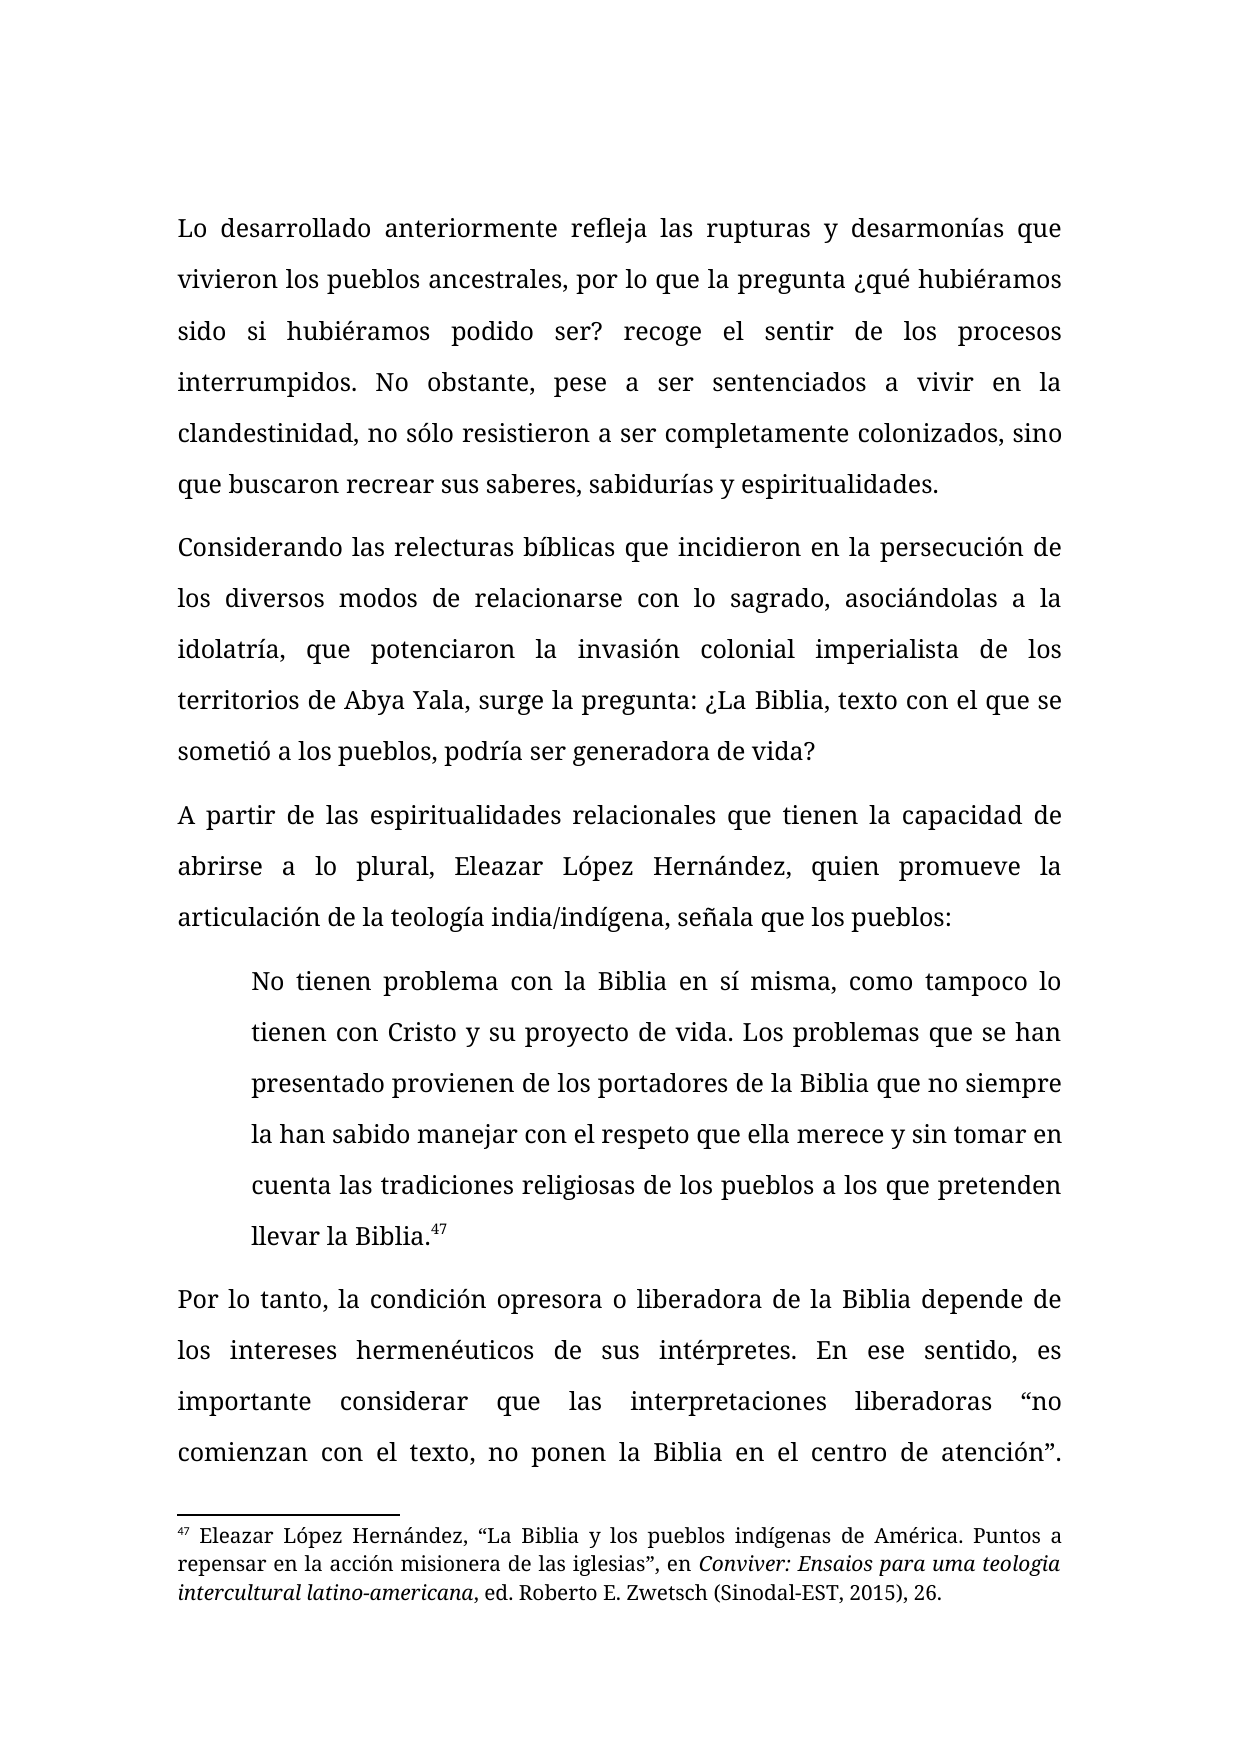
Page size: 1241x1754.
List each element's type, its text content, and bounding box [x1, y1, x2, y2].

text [177, 1282, 1063, 1469]
text Lo desarrollado anteriormente refleja las rupturas y desarmonías que vivieron los pueblos ancestrales, por lo que la pregunta ¿qué hubiéramos sido si hubiéramos podido ser? recoge el sentir de los procesos interrumpidos. No obstante, pese a ser sentenciados a vivir en la clandestinidad, no sólo resistieron a ser completamente colonizados, sino que buscaron recrear sus saberes, sabidurías y espiritualidades. [177, 211, 1063, 500]
text No tienen problema con la Biblia en sí misma, como tampoco lo tienen con Cristo y su proyecto de vida. Los problemas que se han presentado provienen de los portadores de la Biblia que no siempre la han sabido manejar con el respeto que ella merece y sin tomar en cuenta las tradiciones religiosas de los pueblos a los que pretenden llevar la Biblia. [251, 963, 1063, 1252]
text Considerando las relecturas bíblicas que incidieron en la persecución de los diversos modos de relacionarse con lo sagrado, asociándolas a la idolatría, que potenciaron la invasión colonial imperialista de los territorios de Abya Yala, surge la pregunta: ¿La Biblia, texto con el que se sometió a los pueblos, podría ser generadora de vida? [177, 530, 1063, 768]
text A partir de las espiritualidades relacionales que tienen la capacidad de abrirse a lo plural, Eleazar López Hernández, quien promueve la articulación de la teología india/indígena, señala que los pueblos: [177, 798, 1063, 934]
